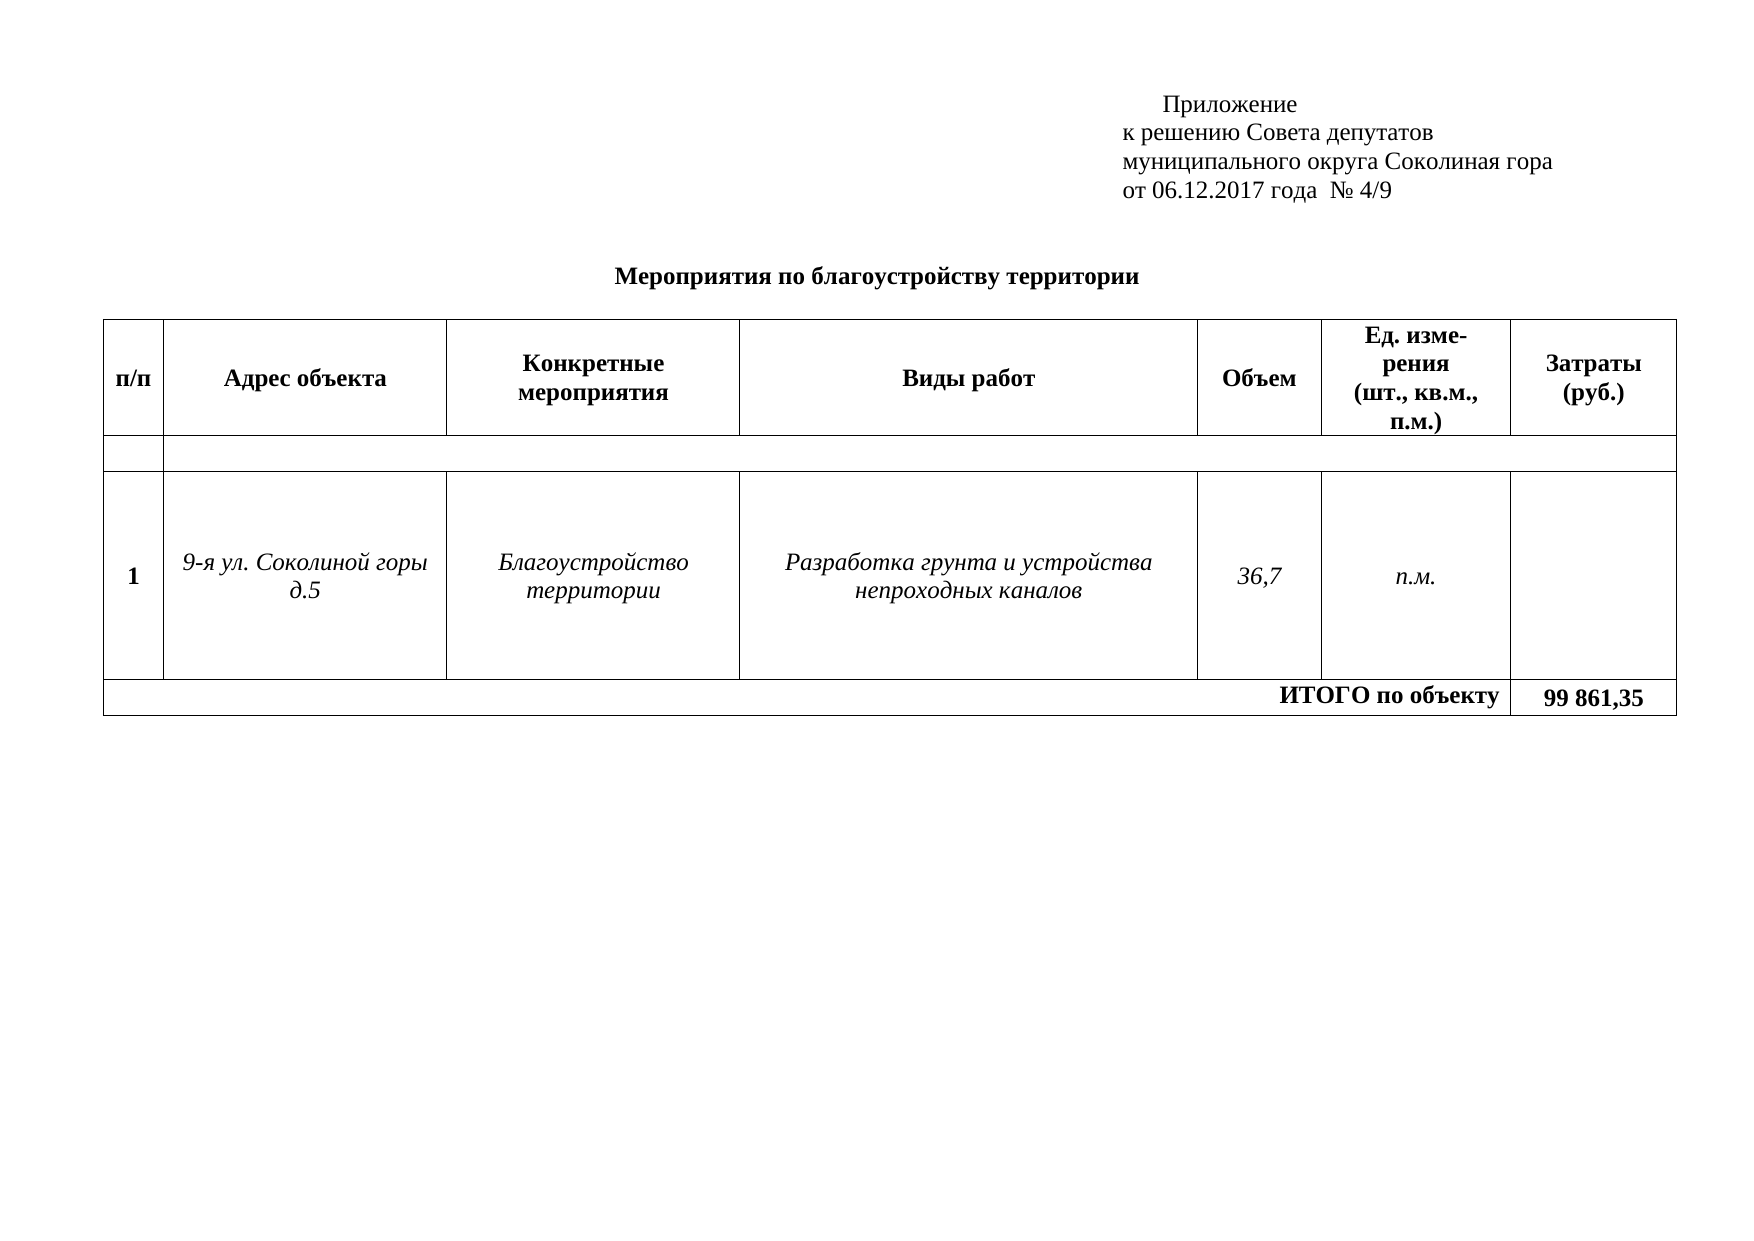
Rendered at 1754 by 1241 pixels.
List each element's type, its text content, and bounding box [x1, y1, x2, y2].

table_cell 99 861,35 [1511, 680, 1676, 715]
table_cell [104, 436, 163, 471]
table_cell Разработка грунта и устройства непроходных каналов [740, 472, 1197, 679]
table_cell 1 [104, 472, 163, 679]
table_header Адрес объекта [164, 320, 446, 435]
text к решению Совета депутатов [1122, 117, 1636, 146]
table_cell 9-я ул. Соколиной горы д.5 [164, 472, 446, 679]
text от 06.12.2017 года № 4/9 [1122, 175, 1636, 204]
table_cell ИТОГО по объекту [104, 680, 1510, 715]
table_header п/п [104, 320, 163, 435]
text муниципального округа Соколиная гора [1122, 146, 1636, 175]
table_header Затраты (руб.) [1511, 320, 1676, 435]
table_header Конкретные мероприятия [447, 320, 739, 435]
text Приложение [1122, 89, 1636, 117]
table_header Объем [1198, 320, 1321, 435]
table_cell п.м. [1322, 472, 1510, 679]
text Мероприятия по благоустройству территории [118, 261, 1636, 290]
table_header Виды работ [740, 320, 1197, 435]
table_cell Благоустройство территории [447, 472, 739, 679]
table_cell 36,7 [1198, 472, 1321, 679]
table_header Ед. изме-рения (шт., кв.м., п.м.) [1322, 320, 1510, 435]
table_cell [164, 436, 1676, 471]
table_cell [1511, 472, 1676, 679]
